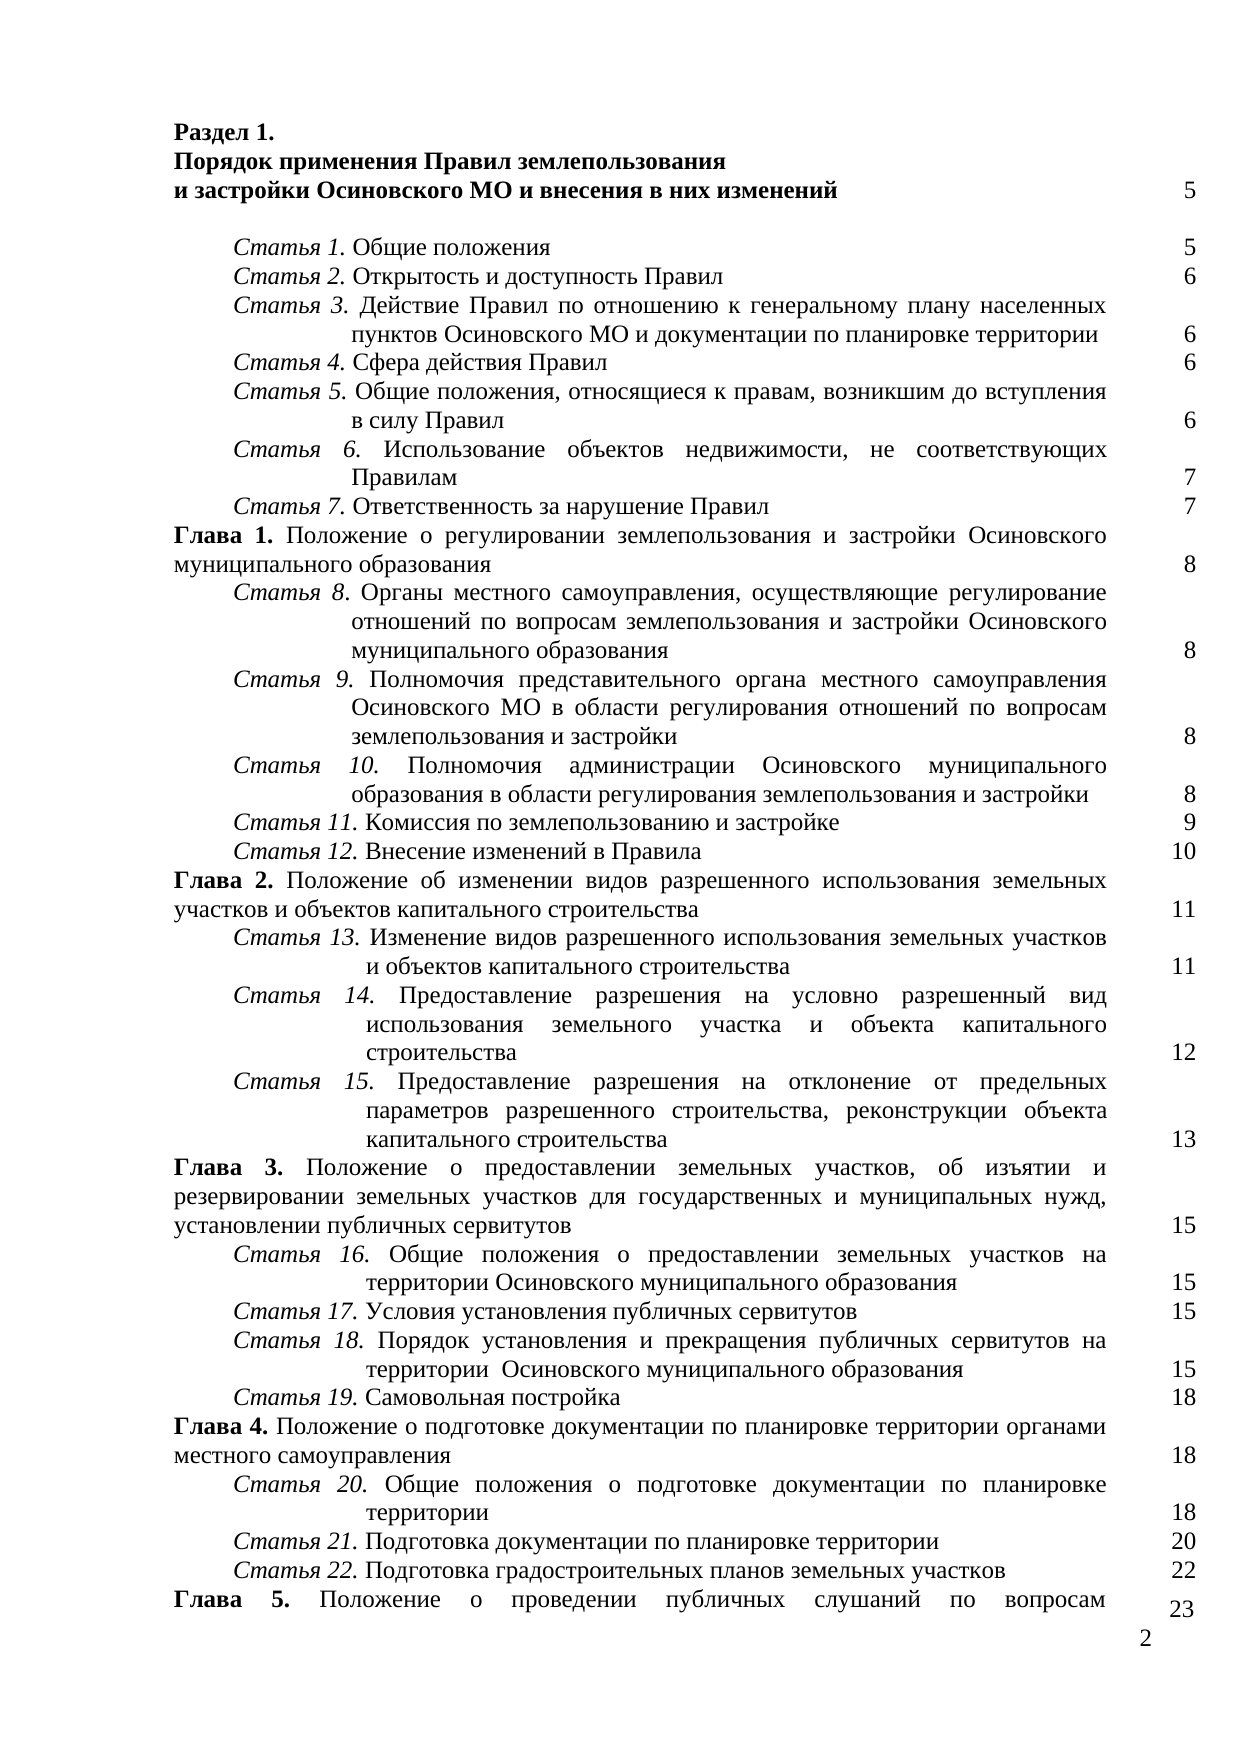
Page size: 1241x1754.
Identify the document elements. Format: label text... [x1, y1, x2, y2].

table_cell Глава 2. Положение об изменении видов разрешенного использования земельных участков и объектов капитального строительства [163, 865, 1119, 922]
table_cell 6 [1119, 290, 1207, 347]
table_cell 6 [1119, 348, 1207, 376]
table_cell 8 [1119, 578, 1207, 664]
table_cell 11 [1119, 865, 1207, 922]
table_cell Глава 1. Положение о регулировании землепользования и застройки Осиновского муниципального образования [163, 520, 1119, 577]
table_cell 18 [1119, 1383, 1207, 1411]
table_cell Статья 9. Полномочия представительного органа местного самоуправления Осиновского МО в области регулирования отношений по вопросам землепользования и застройки [163, 664, 1119, 750]
table_cell 5 [1119, 233, 1207, 261]
table_cell 11 [1119, 923, 1207, 980]
table_cell 20 [1119, 1526, 1207, 1555]
table_cell 13 [1119, 1066, 1207, 1152]
table_cell 15 [1119, 1153, 1207, 1239]
table_cell 10 [1119, 836, 1207, 865]
table_cell Статья 4. Сфера действия Правил [163, 348, 1119, 376]
table_cell Статья 17. Условия установления публичных сервитутов [163, 1296, 1119, 1325]
table_cell Статья 13. Изменение видов разрешенного использования земельных участков и объектов капитального строительства [163, 923, 1119, 980]
table_cell 15 [1119, 1296, 1207, 1325]
table_cell 22 [1119, 1555, 1207, 1584]
table_cell Статья 7. Ответственность за нарушение Правил [163, 491, 1119, 520]
table_cell Статья 3. Действие Правил по отношению к генеральному плану населенных пунктов Осиновского МО и документации по планировке территории [163, 290, 1119, 347]
table_cell 18 [1119, 1411, 1207, 1469]
table_cell Статья 12. Внесение изменений в Правила [163, 836, 1119, 865]
table_cell 15 [1119, 1239, 1207, 1296]
table_cell Глава 4. Положение о подготовке документации по планировке территории органами местного самоуправления [163, 1411, 1119, 1469]
table_cell 15 [1119, 1325, 1207, 1382]
table_cell Статья 19. Самовольная постройка [163, 1383, 1119, 1411]
table_cell Статья 5. Общие положения, относящиеся к правам, возникшим до вступления в силу Правил [163, 376, 1119, 434]
table_cell Статья 15. Предоставление разрешения на отклонение от предельных параметров разрешенного строительства, реконструкции объекта капитального строительства [163, 1066, 1119, 1152]
table_cell 7 [1119, 491, 1207, 520]
table_cell 8 [1119, 520, 1207, 577]
table_cell Статья 20. Общие положения о подготовке документации по планировке территории [163, 1469, 1119, 1526]
table_cell 8 [1119, 664, 1207, 750]
table_cell Статья 1. Общие положения [163, 233, 1119, 261]
table_cell 12 [1119, 980, 1207, 1066]
table_header Раздел 1. Порядок применения Правил землепользования и застройки Осиновского МО и внесения в них изменений [163, 118, 1119, 232]
table_cell 23 [1117, 1584, 1205, 1623]
table_cell Статья 14. Предоставление разрешения на условно разрешенный вид использования земельного участка и объекта капитального строительства [163, 980, 1119, 1066]
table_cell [163, 1584, 1117, 1623]
table_cell Статья 21. Подготовка документации по планировке территории [163, 1526, 1119, 1555]
table_cell Статья 18. Порядок установления и прекращения публичных сервитутов на территории Осиновского муниципального образования [163, 1325, 1119, 1382]
table_cell Статья 16. Общие положения о предоставлении земельных участков на территории Осиновского муниципального образования [163, 1239, 1119, 1296]
table_cell Глава 3. Положение о предоставлении земельных участков, об изъятии и резервировании земельных участков для государственных и муниципальных нужд, установлении публичных сервитутов [163, 1153, 1119, 1239]
table_cell 8 [1119, 750, 1207, 807]
table_cell Статья 2. Открытость и доступность Правил [163, 261, 1119, 290]
table_header 5 [1119, 118, 1207, 232]
table_cell 7 [1119, 434, 1207, 491]
table_cell Статья 10. Полномочия администрации Осиновского муниципального образования в области регулирования землепользования и застройки [163, 750, 1119, 807]
table_cell Статья 6. Использование объектов недвижимости, не соответствующих Правилам [163, 434, 1119, 491]
table_cell 9 [1119, 808, 1207, 836]
table_cell Статья 8. Органы местного самоуправления, осуществляющие регулирование отношений по вопросам землепользования и застройки Осиновского муниципального образования [163, 578, 1119, 664]
table_cell 6 [1119, 376, 1207, 434]
table_cell Статья 11. Комиссия по землепользованию и застройке [163, 808, 1119, 836]
table_cell 6 [1119, 261, 1207, 290]
table_cell 18 [1119, 1469, 1207, 1526]
table_cell Статья 22. Подготовка градостроительных планов земельных участков [163, 1555, 1119, 1584]
